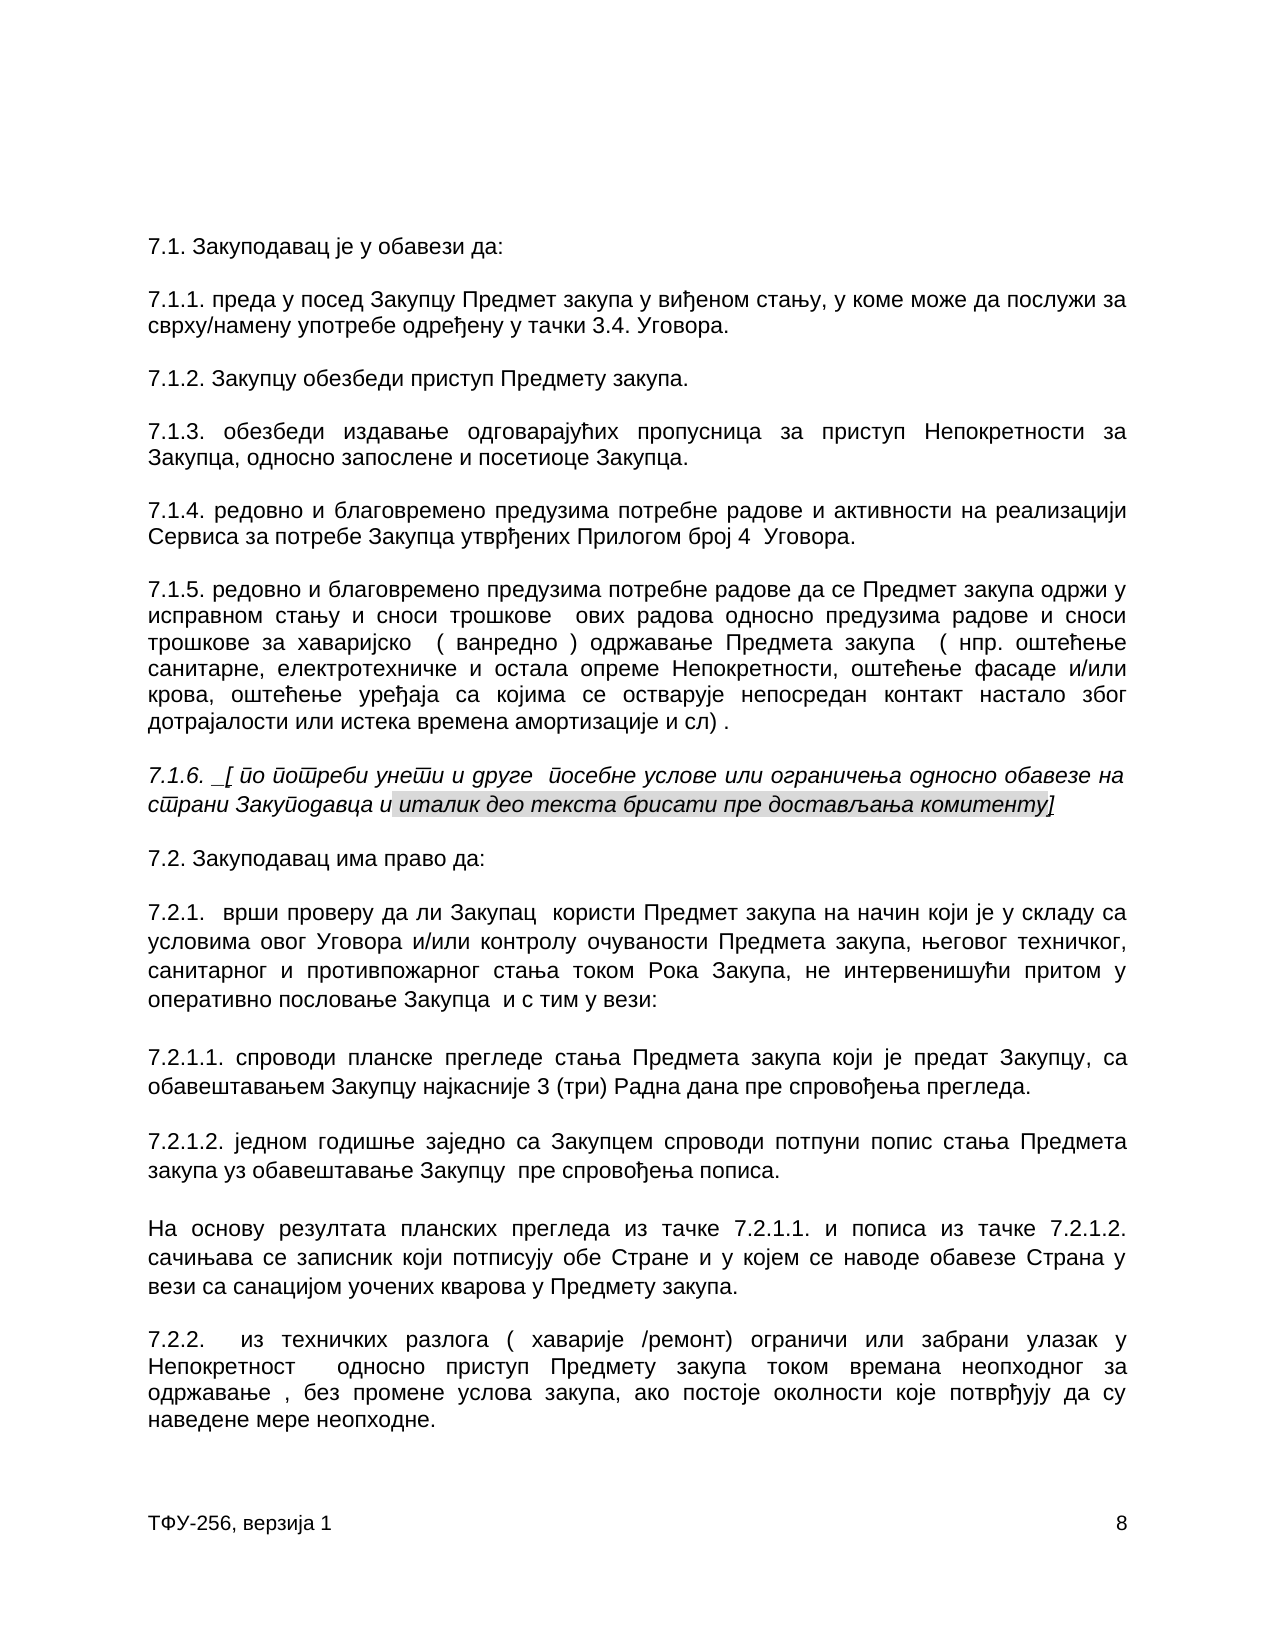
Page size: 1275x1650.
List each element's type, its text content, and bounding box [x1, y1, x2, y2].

text 7.1.4. редовно и благовремено предузима потребне радове и активности на реализацији Сервиса за потребе Закупца утврђених Прилогом број 4 Уговора. [148, 497, 1127, 549]
list врши проверу да ли Закупац користи Предмет закупа на начин који је у складу са условима овог Уговора и/или контролу очуваности Предмета закупа, његовог техничког, санитарног и противпожарног стања током Рока Закупа, не интервенишући притом у оперативно пословање Закупца и с тим у вези: [148, 897, 1127, 1013]
text 7.2.1.2. једном годишње заједно са Закупцем спроводи потпуни попис стања Предмета закупа уз обавештавање Закупцу пре спровођења пописа. [148, 1126, 1127, 1184]
text 7.1.3. обезбеди издавање одговарајућих пропусница за приступ Непокретности за Закупца, односно запослене и посетиоце Закупца. [148, 418, 1127, 470]
text 7.1.5. редовно и благовремено предузима потребне радове да се Предмет закупа одржи у исправном стању и сноси трошкове ових радова односно предузима радове и сноси трошкове за хаваријско ( ванредно ) одржавање Предмета закупа ( нпр. оштећење санитарне, електротехничке и остала опреме Непокретности, оштећење фасаде и/или крова, оштећење уређаја са којима се остварује непосредан контакт настало због дотрајалости или истека времена амортизације и сл) . [148, 576, 1127, 734]
text 7.2.1.1. спроводи планске прегледе стања Предмета закупа који је предат Закупцу, са обавештавањем Закупцу најкасније 3 (три) Радна дана пре спровођења прегледа. [148, 1042, 1127, 1100]
text На основу резултата планских прегледа из тачке 7.2.1.1. и пописа из тачке 7.2.1.2. сачињава се записник који потписују обе Стране и у којем се наводе обавезе Страна у вези са санацијом уочених кварова у Предмету закупа. [148, 1213, 1127, 1300]
text 7.1.1. преда у посед Закупцу Предмет закупа у виђеном стању, у коме може да послужи за сврху/намену употребе одређену у тачки 3.4. Уговора. [148, 286, 1127, 339]
text 7.1.2. Закупцу обезбеди приступ Предмету закупа. [148, 365, 1127, 391]
text 7.1. Закуподавац је у обавези да: [148, 233, 1127, 259]
text 7.2. Закуподавац има право да: [148, 844, 1127, 871]
text 7.2.2. из техничких разлога ( хаварије /ремонт) ограничи или забрани улазак у Непокретност односно приступ Предмету закупа током времана неопходног за одржавање , без промене услова закупа, ако постоје околности које потврђују да су наведене мере неопходне. [148, 1326, 1127, 1432]
text 7.1.6. _[ по потреби унети и друге посебне услове или ограничења односно обавезе на страни Закуподавца и италик део текста брисати пре достављања комитенту] [148, 760, 1127, 818]
